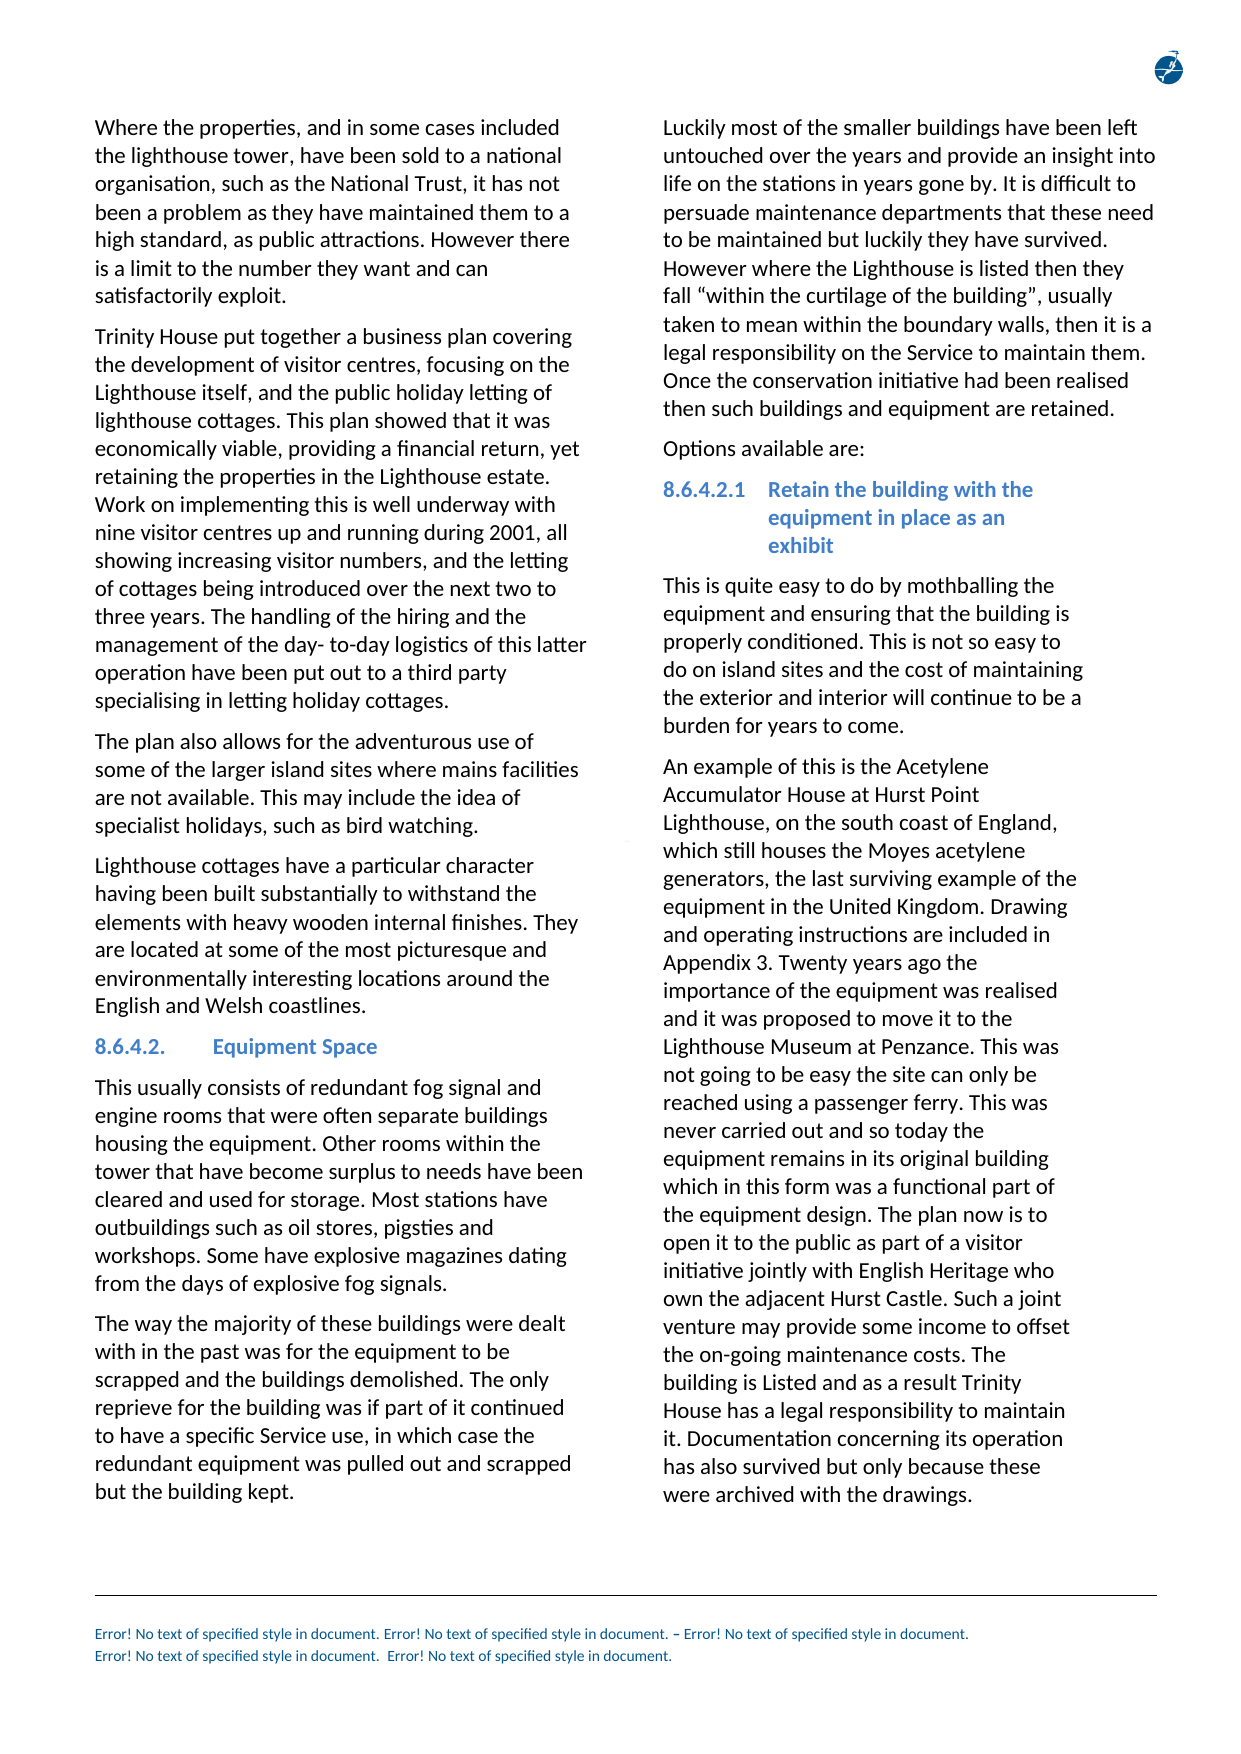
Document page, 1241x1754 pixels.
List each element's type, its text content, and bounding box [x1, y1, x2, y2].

text Options available are: [663, 434, 1157, 462]
text Trinity House put together a business plan covering the development of visitor centres, focusing on the Lighthouse itself, and the public holiday letting of lighthouse cottages. This plan showed that it was economically viable, providing a financial return, yet retaining the properties in the Lighthouse estate. Work on implementing this is well underway with nine visitor centres up and running during 2001, all showing increasing visitor numbers, and the letting of cottages being introduced over the next two to three years. The handling of the hiring and the management of the day- to-day logistics of this latter operation have been put out to a third party specialising in letting holiday cottages. [94, 322, 589, 714]
text Lighthouse cottages have a particular character having been built substantially to withstand the elements with heavy wooden internal finishes. They are located at some of the most picturesque and environmentally interesting locations around the English and Welsh coastlines. [94, 852, 589, 1020]
text The way the majority of these buildings were dealt with in the past was for the equipment to be scrapped and the buildings demolished. The only reprieve for the building was if part of it continued to have a specific Service use, in which case the redundant equipment was pulled out and scrapped but the building kept. [94, 1309, 589, 1506]
list This is quite easy to do by mothballing the equipment and ensuring that the building is properly conditioned. This is not so easy to do on island sites and the cost of maintaining the exterior and interior will continue to be a burden for years to come. [663, 571, 1084, 739]
subtitle Equipment Space [94, 1032, 589, 1060]
text The plan also allows for the adventurous use of some of the larger island sites where mains facilities are not available. This may include the idea of specialist holidays, such as bird watching. [94, 727, 589, 839]
subtitle Retain the building with the equipment in place as an exhibit [663, 475, 1054, 559]
list An example of this is the Acetylene Accumulator House at Hurst Point Lighthouse, on the south coast of England, which still houses the Moyes acetylene generators, the last surviving example of the equipment in the United Kingdom. Drawing and operating instructions are included in Appendix 3. Twenty years ago the importance of the equipment was realised and it was proposed to move it to the Lighthouse Museum at Penzance. This was not going to be easy the site can only be reached using a passenger ferry. This was never carried out and so today the equipment remains in its original building which in this form was a functional part of the equipment design. The plan now is to open it to the public as part of a visitor initiative jointly with English Heritage who own the adjacent Hurst Castle. Such a joint venture may provide some income to offset the on-going maintenance costs. The building is Listed and as a result Trinity House has a legal responsibility to maintain it. Documentation concerning its operation has also survived but only because these were archived with the drawings. [663, 752, 1084, 1508]
text This usually consists of redundant fog signal and engine rooms that were often separate buildings housing the equipment. Other rooms within the tower that have become surplus to needs have been cleared and used for storage. Most stations have outbuildings such as oil stores, pigsties and workshops. Some have explosive magazines dating from the days of explosive fog signals. [94, 1073, 589, 1297]
picture [1123, 0, 1241, 119]
text Luckily most of the smaller buildings have been left untouched over the years and provide an insight into life on the stations in years gone by. It is difficult to persuade maintenance departments that these need to be maintained but luckily they have survived. However where the Lighthouse is listed then they fall “within the curtilage of the building”, usually taken to mean within the boundary walls, then it is a legal responsibility on the Service to maintain them. Once the conservation initiative had been realised then such buildings and equipment are retained. [663, 113, 1157, 422]
text Where the properties, and in some cases included the lighthouse tower, have been sold to a national organisation, such as the National Trust, it has not been a problem as they have maintained them to a high standard, as public attractions. However there is a limit to the number they want and can satisfactorily exploit. [94, 113, 589, 310]
